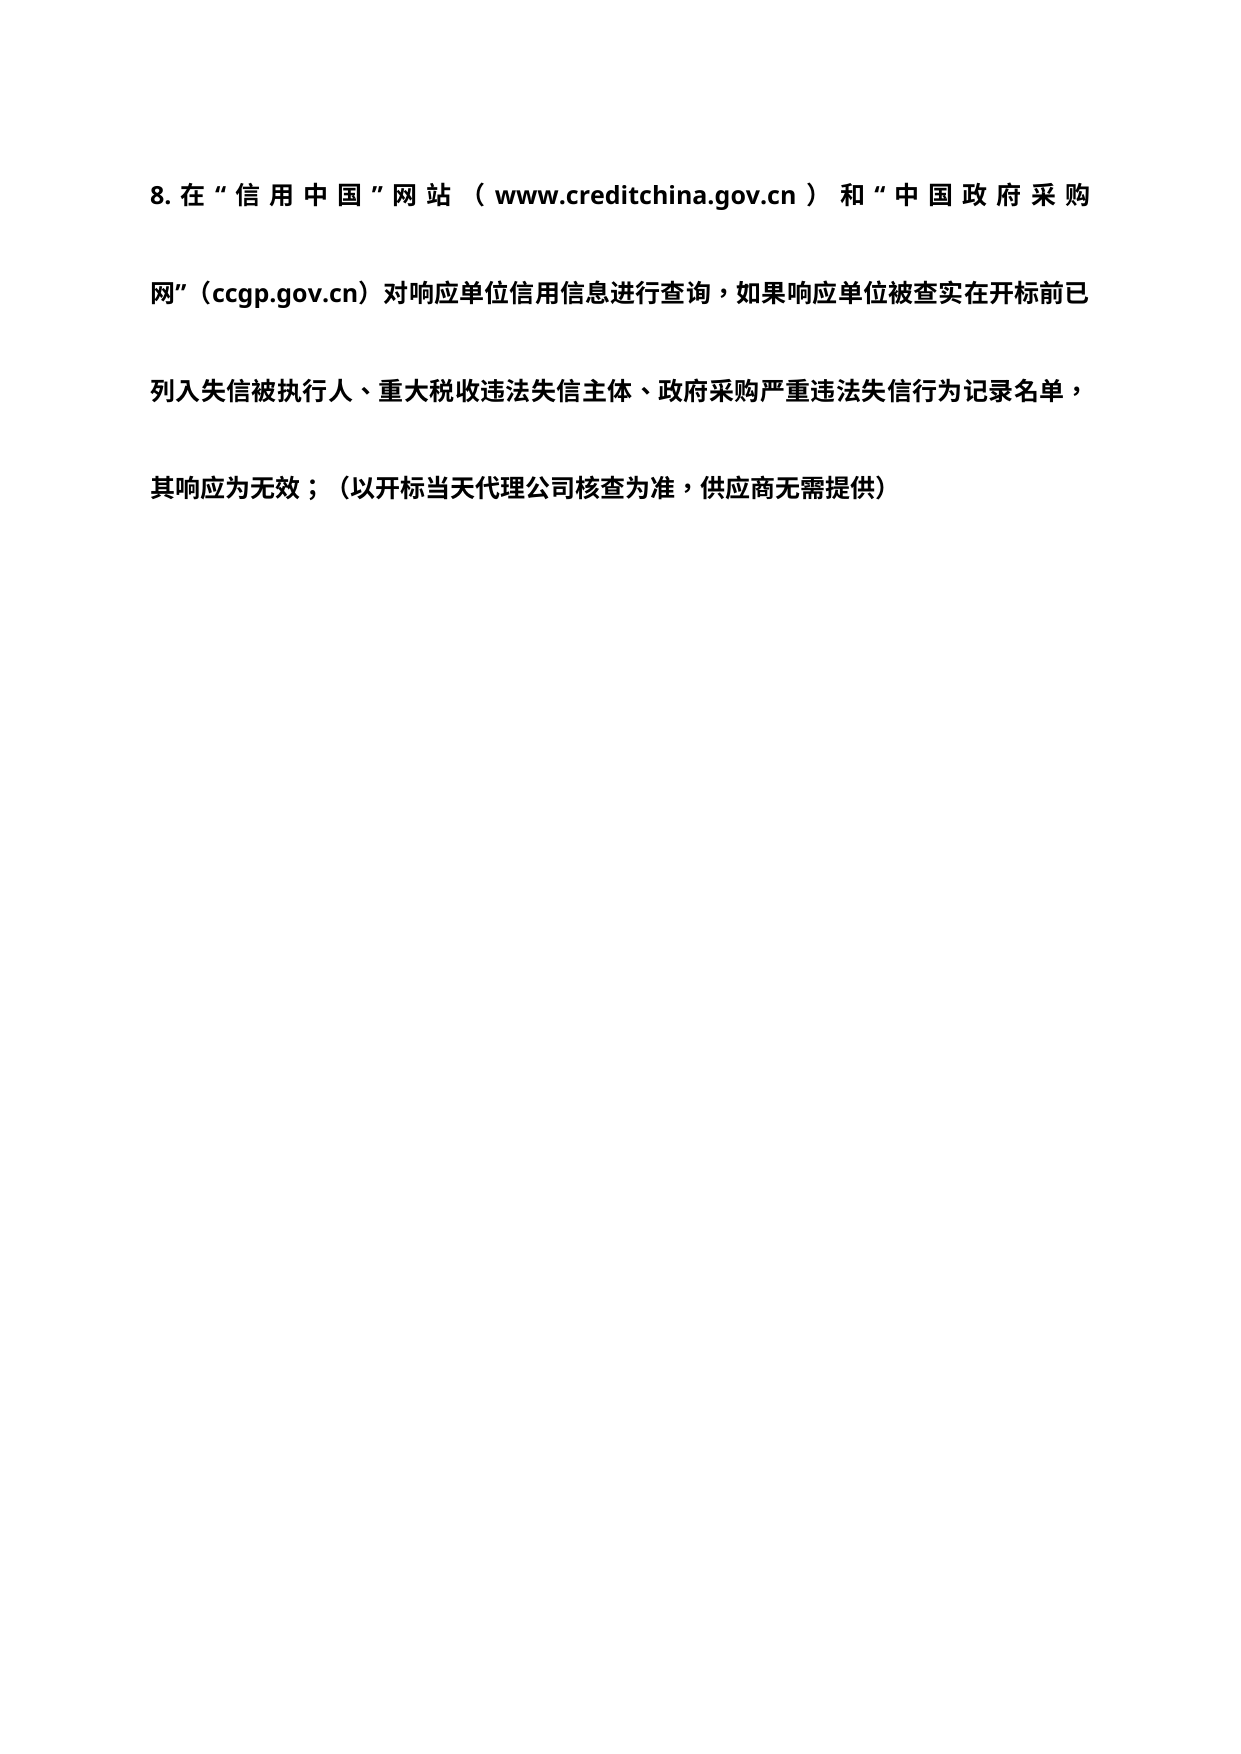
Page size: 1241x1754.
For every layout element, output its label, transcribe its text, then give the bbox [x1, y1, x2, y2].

list 8.在“信用中国”网站（www.creditchina.gov.cn）和“中国政府采购网”（ccgp.gov.cn）对响应单位信用信息进行查询，如果响应单位被查实在开标前已列入失信被执行人、重大税收违法失信主体、政府采购严重违法失信行为记录名单，其响应为无效；（以开标当天代理公司核查为准，供应商无需提供） [150, 162, 1090, 519]
